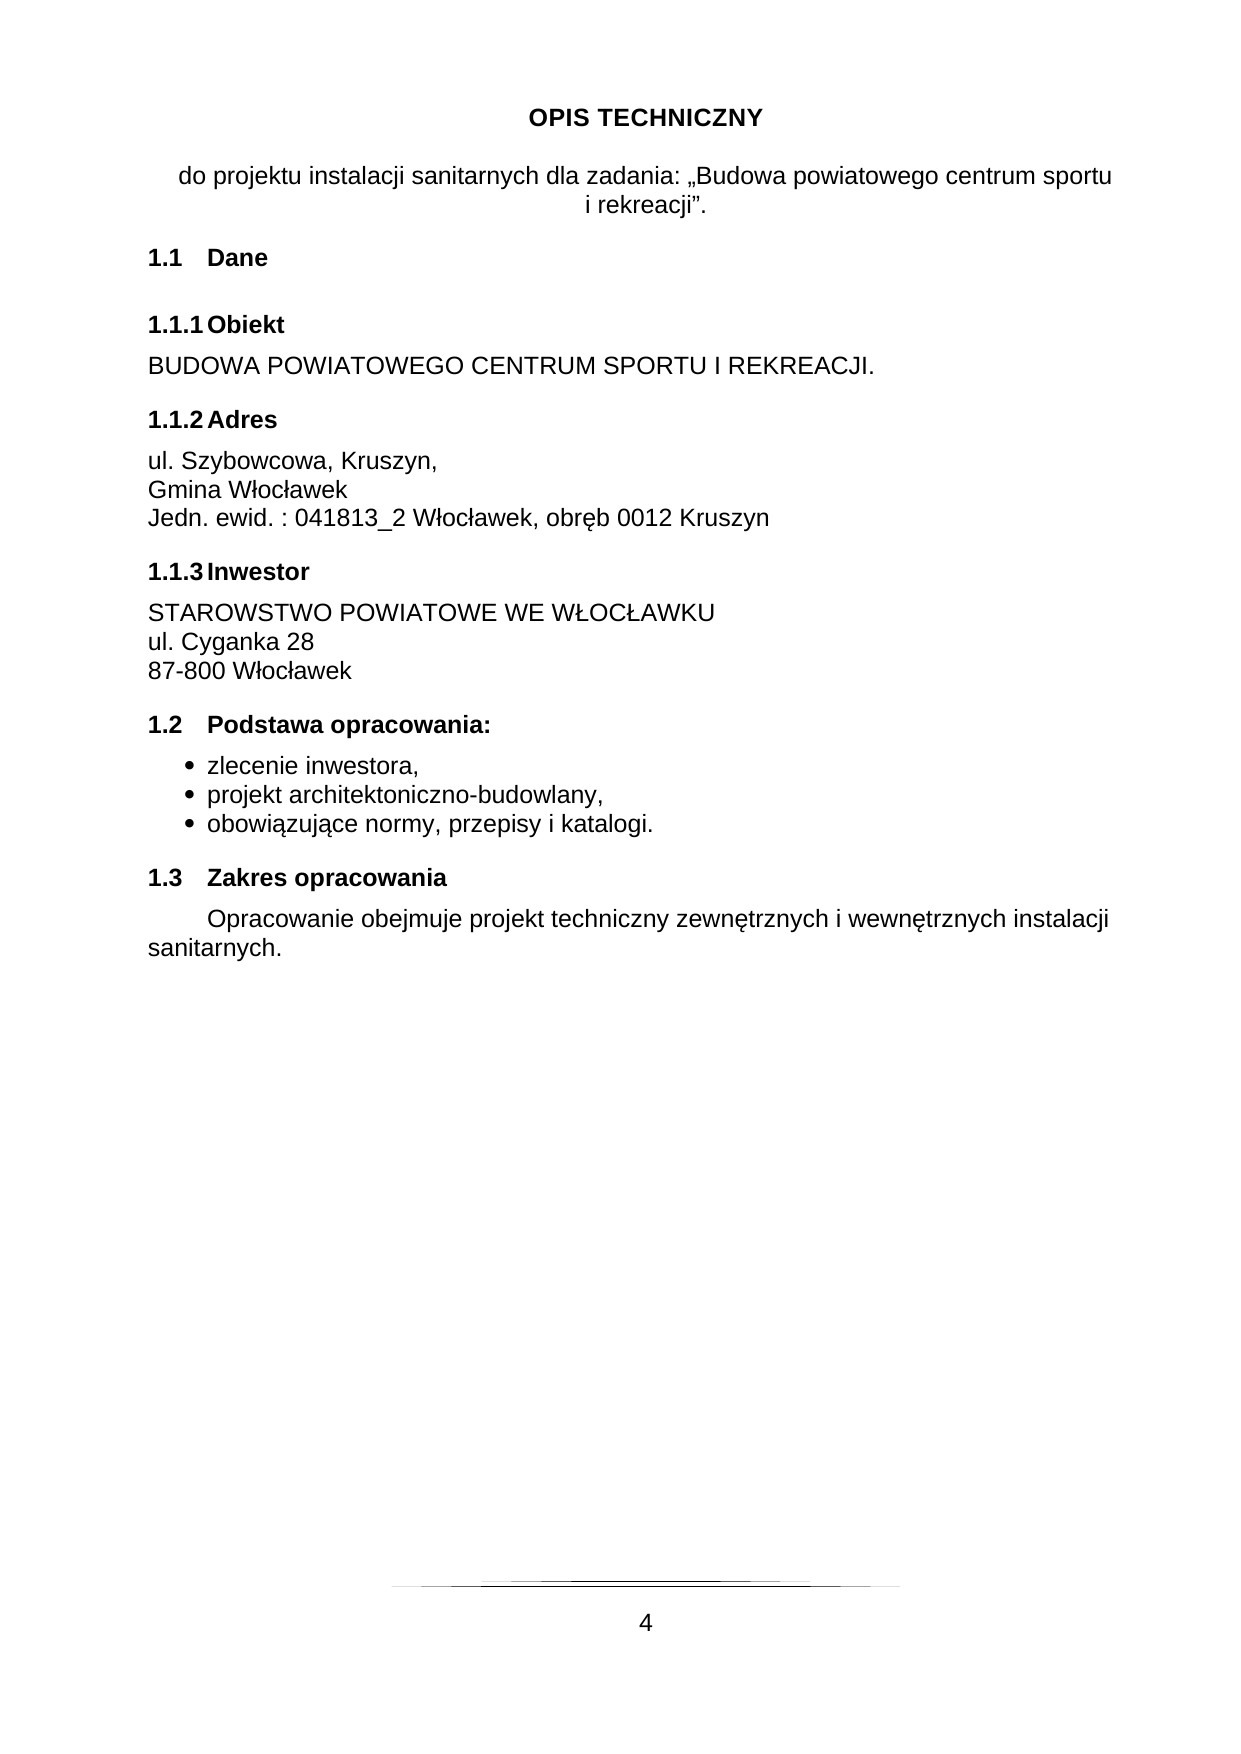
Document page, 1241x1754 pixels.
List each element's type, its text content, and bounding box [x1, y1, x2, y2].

text Jedn. ewid. : 041813_2 Włocławek, obręb 0012 Kruszyn [148, 503, 1144, 532]
text STAROWSTWO POWIATOWE WE WŁOCŁAWKU [148, 598, 1144, 627]
text BUDOWA POWIATOWEGO CENTRUM SPORTU I REKREACJI. [148, 351, 1144, 380]
text OPIS TECHNICZNY [148, 103, 1144, 132]
list zlecenie inwestora, [185, 751, 1144, 780]
text Gmina Włocławek [148, 475, 1144, 503]
list projekt architektoniczno-budowlany, [185, 780, 1144, 809]
text Opracowanie obejmuje projekt techniczny zewnętrznych i wewnętrznych instalacji sanitarnych. [148, 904, 1144, 961]
subtitle Inwestor [148, 557, 1144, 586]
subtitle Adres [148, 405, 1144, 433]
text do projektu instalacji sanitarnych dla zadania: „Budowa powiatowego centrum sportu i rekreacji”. [148, 161, 1144, 218]
text ul. Szybowcowa, Kruszyn, [148, 446, 1144, 475]
subtitle Podstawa opracowania: [148, 710, 1144, 738]
subtitle Zakres opracowania [148, 862, 1144, 891]
list obowiązujące normy, przepisy i katalogi. [185, 809, 1144, 837]
subtitle Dane [148, 243, 1144, 272]
subtitle Obiekt [148, 310, 1144, 338]
text ul. Cyganka 28 [148, 627, 1144, 656]
text 87-800 Włocławek [148, 656, 1144, 685]
